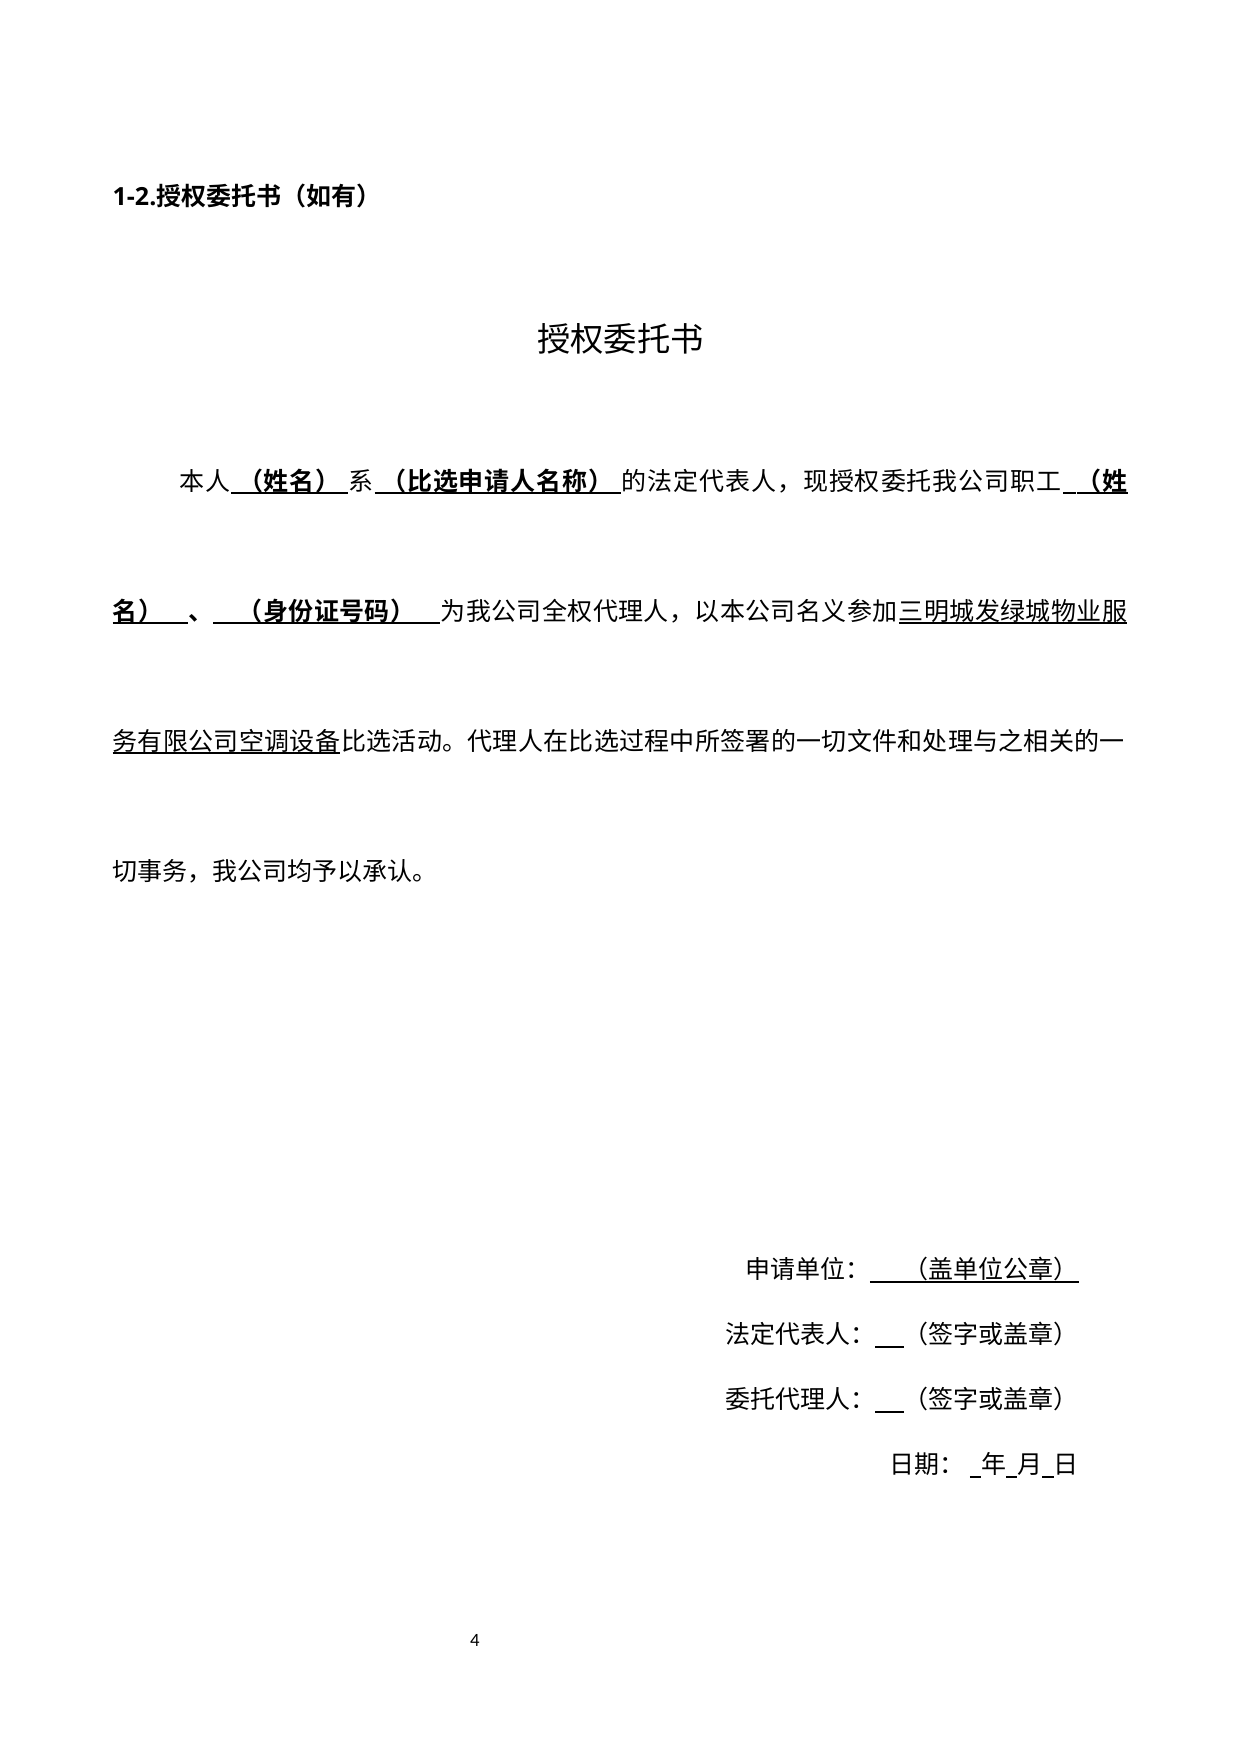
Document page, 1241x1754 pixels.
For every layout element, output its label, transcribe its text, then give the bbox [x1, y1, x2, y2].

text 授权委托书 [112, 304, 1128, 369]
text 日期： 年 月 日 [112, 1430, 1078, 1495]
text 法定代表人： （签字或盖章） [112, 1300, 1078, 1365]
text 本人 （姓名） 系 （比选申请人名称） 的法定代表人，现授权委托我公司职工 （姓名） 、 （身份证号码） 为我公司全权代理人，以本公司名义参加三明城发绿城物业服务有限公司空调设备比选活动。代理人在比选过程中所签署的一切文件和处理与之相关的一切事务，我公司均予以承认。 [112, 447, 1128, 902]
text 申请单位： （盖单位公章） [112, 1235, 1078, 1300]
text 1-2.授权委托书（如有） [112, 162, 1128, 227]
text 委托代理人： （签字或盖章） [112, 1365, 1078, 1430]
